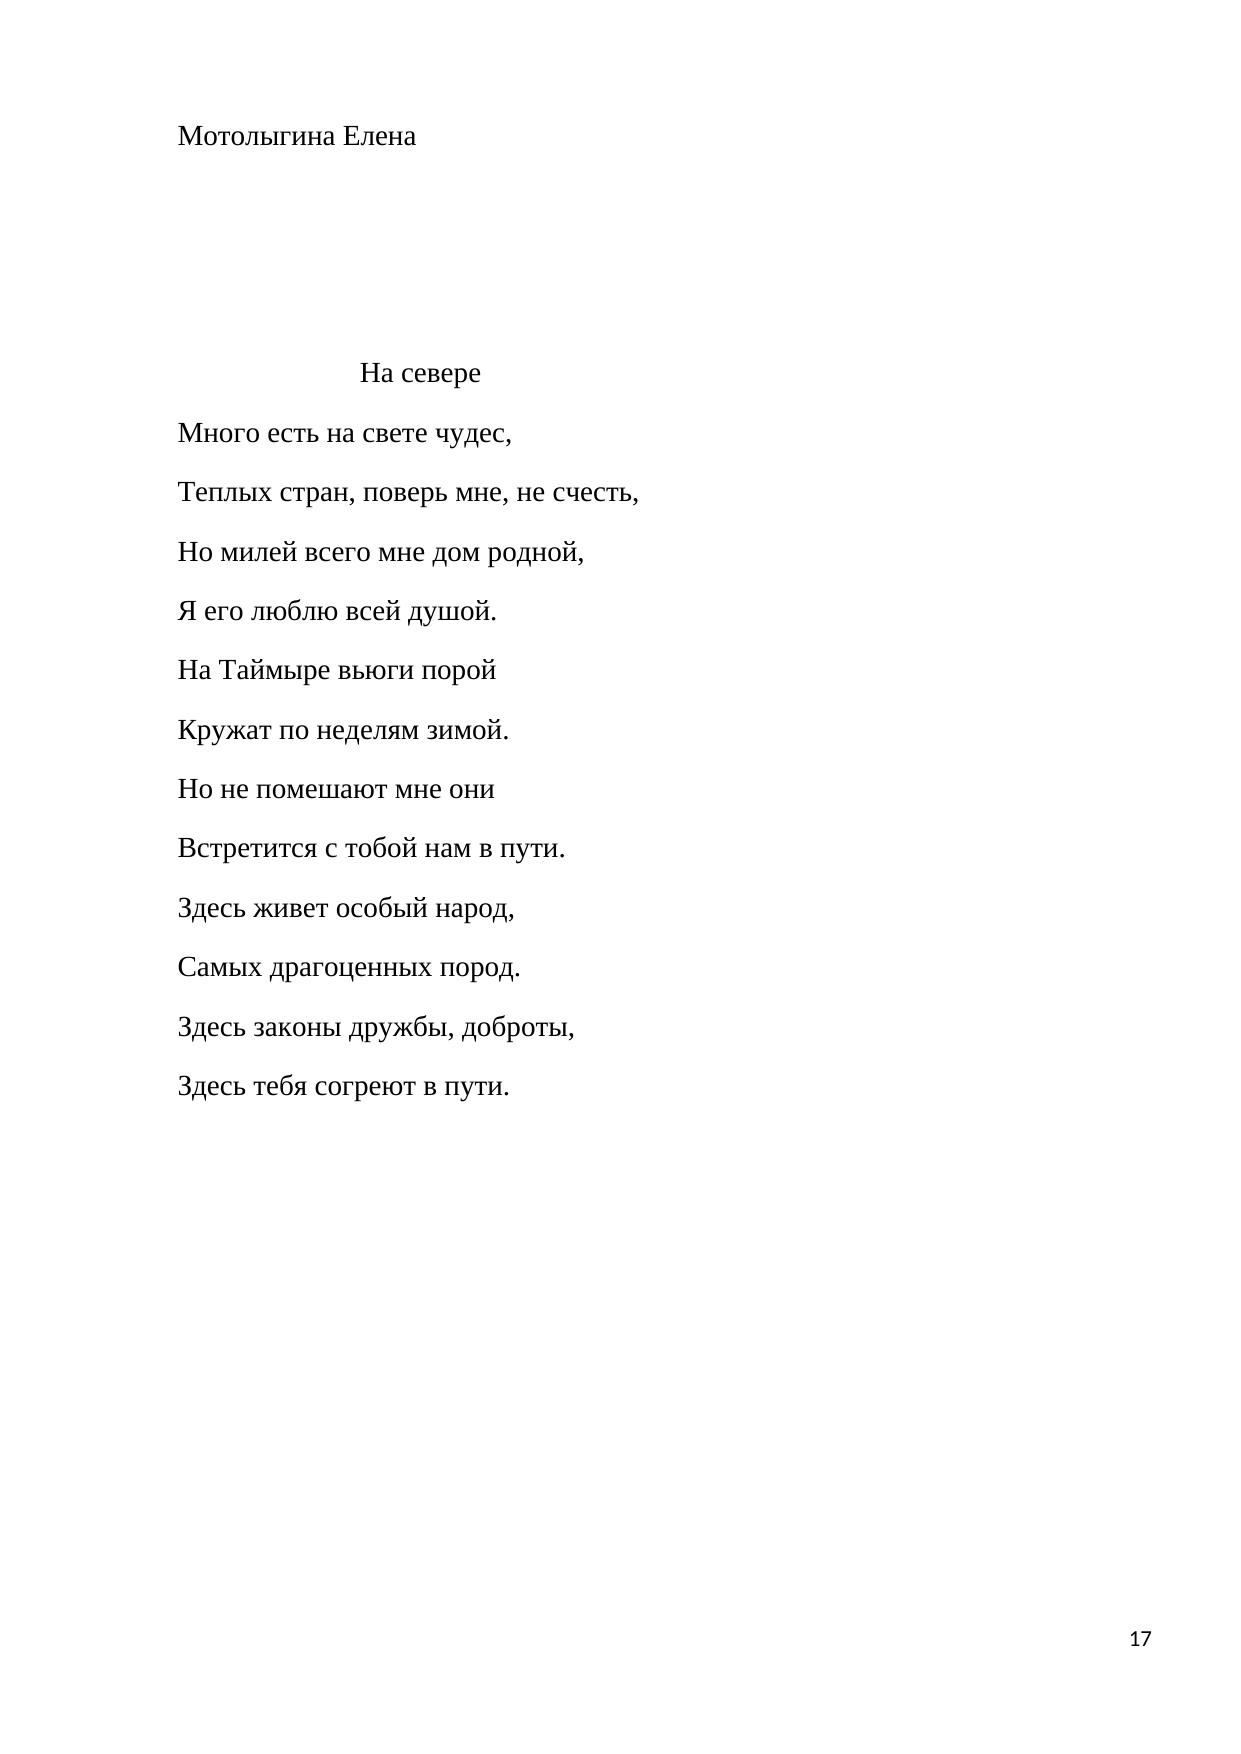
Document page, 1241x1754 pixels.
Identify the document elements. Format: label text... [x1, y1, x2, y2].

text Много есть на свете чудес, [177, 415, 1152, 448]
text Я его люблю всей душой. [177, 593, 1152, 627]
text Встретится с тобой нам в пути. [177, 831, 1152, 864]
text На Таймыре вьюги порой [177, 652, 1152, 686]
text Здесь законы дружбы, доброты, [177, 1009, 1152, 1042]
text Но не помешают мне они [177, 771, 1152, 805]
text Теплых стран, поверь мне, не счесть, [177, 474, 1152, 508]
text Но милей всего мне дом родной, [177, 534, 1152, 567]
text Кружат по неделям зимой. [177, 712, 1152, 745]
text Самых драгоценных пород. [177, 949, 1152, 983]
text На севере [177, 356, 1152, 389]
text Здесь тебя согреют в пути. [177, 1068, 1152, 1102]
text Здесь живет особый народ, [177, 890, 1152, 923]
text Мотолыгина Елена [177, 118, 1152, 152]
